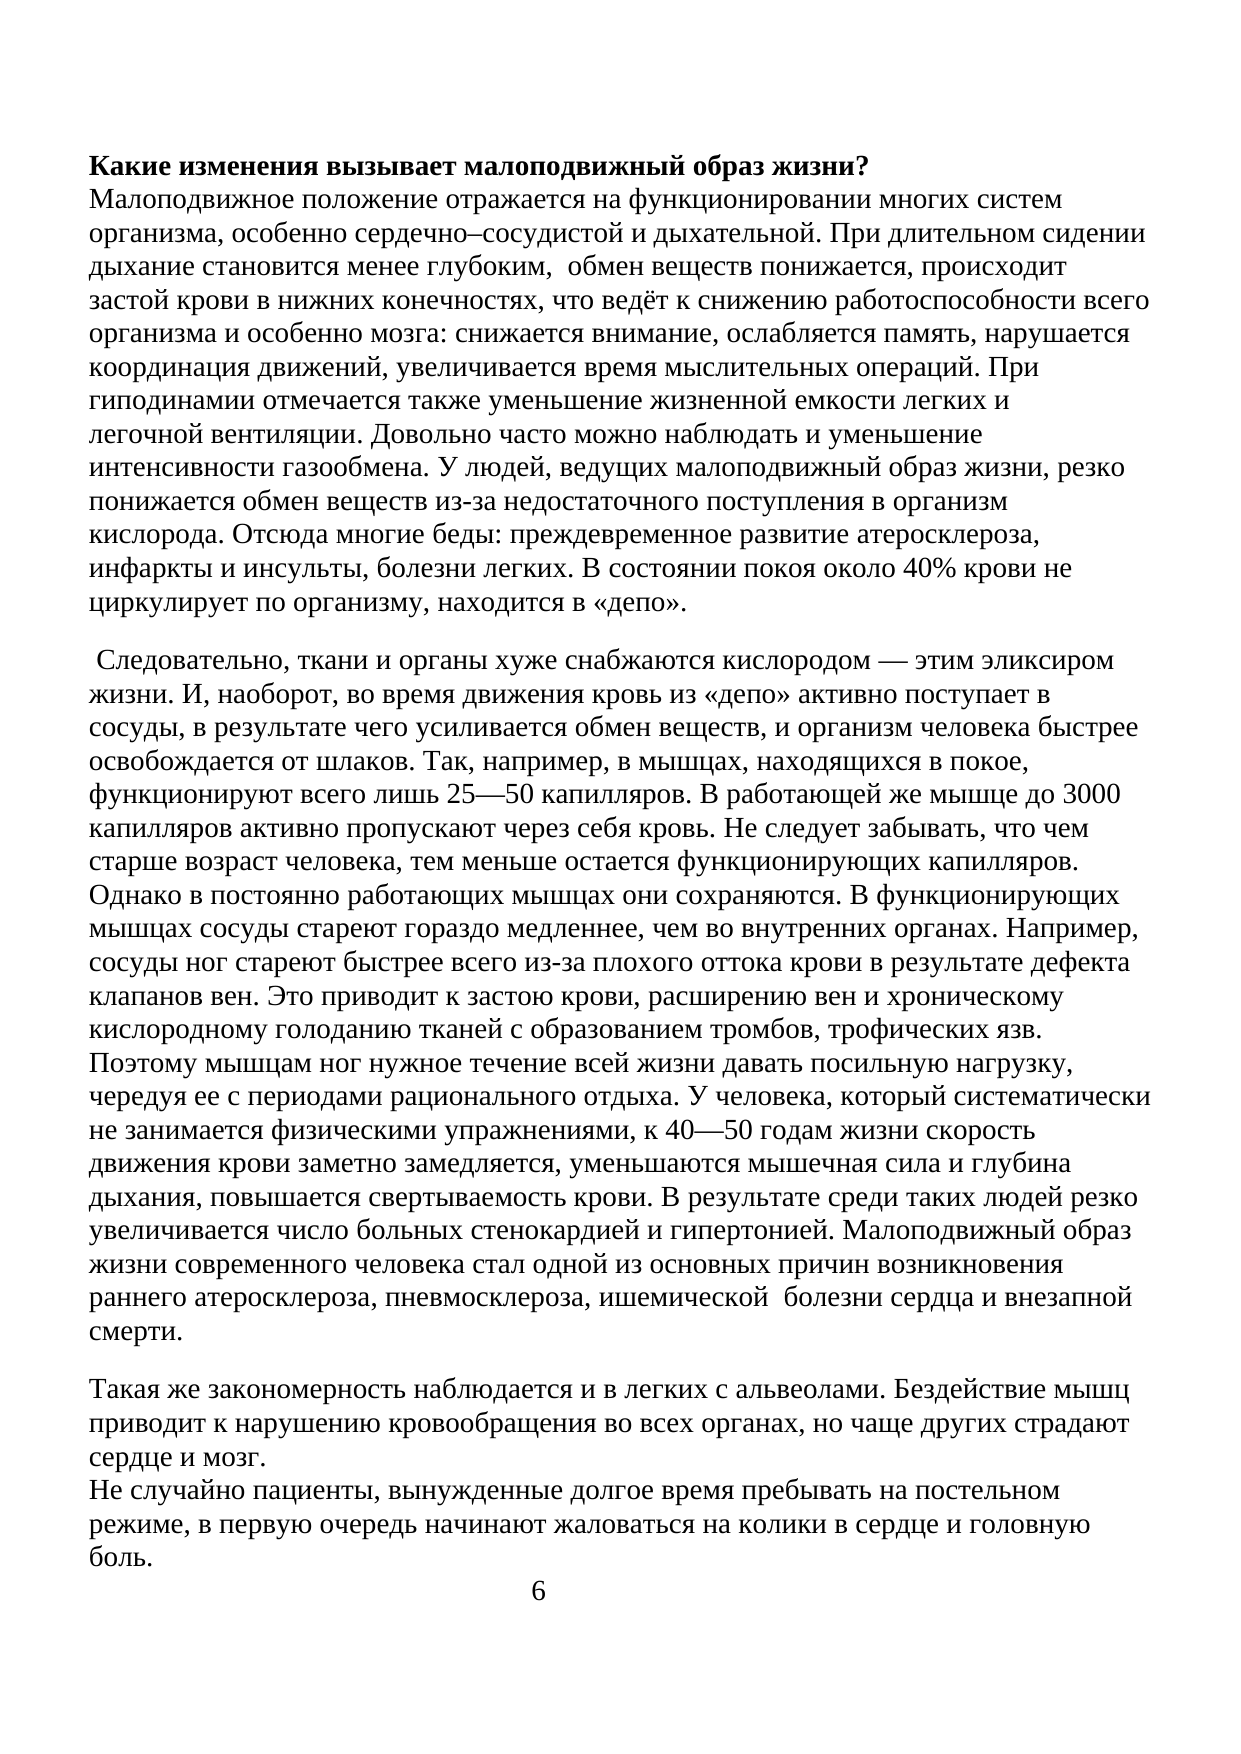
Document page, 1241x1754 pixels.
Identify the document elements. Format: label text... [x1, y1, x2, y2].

text Следовательно, ткани и органы хуже снабжаются кислородом — этим эликсиром жизни. И, наоборот, во время движения кровь из «депо» активно поступает в сосуды, в результате чего усиливается обмен веществ, и организм человека быстрее освобождается от шлаков. Так, например, в мышцах, находящихся в покое, функционируют всего лишь 25—50 капилляров. В работающей же мышце до 3000 капилляров активно пропускают через себя кровь. Не следует забывать, что чем старше возраст человека, тем меньше остается функционирующих капилляров. Однако в постоянно работающих мышцах они сохраняются. В функционирующих мышцах сосуды стареют гораздо медленнее, чем во внутренних органах. Например, сосуды ног стареют быстрее всего из-за плохого оттока крови в результате дефекта клапанов вен. Это приводит к застою крови, расширению вен и хроническому кислородному голоданию тканей с образованием тромбов, трофических язв. Поэтому мышцам ног нужное течение всей жизни давать посильную нагрузку, чередуя ее с периодами рационального отдыха. У человека, который систематически не занимается физическими упражнениями, к 40—50 годам жизни скорость движения крови заметно замедляется, уменьшаются мышечная сила и глубина дыхания, повышается свертываемость крови. В результате среди таких людей резко увеличивается число больных стенокардией и гипертонией. Малоподвижный образ жизни современного человека стал одной из основных причин возникновения раннего атеросклероза, пневмосклероза, ишемической болезни сердца и внезапной смерти. [89, 642, 1152, 1347]
text Такая же закономерность наблюдается и в легких с альвеолами. Бездействие мышц приводит к нарушению кровообращения во всех органах, но чаще других страдают сердце и мозг. [89, 1372, 1152, 1472]
text 6 [89, 1573, 1152, 1606]
text Не случайно пациенты, вынужденные долгое время пребывать на постельном режиме, в первую очередь начинают жаловаться на колики в сердце и головную боль. [89, 1472, 1152, 1573]
text Какие изменения вызывает малоподвижный образ жизни? Малоподвижное положение отражается на функционировании многих систем организма, особенно сердечно–сосудистой и дыхательной. При длительном сидении дыхание становится менее глубоким, обмен веществ понижается, происходит застой крови в нижних конечностях, что ведёт к снижению работоспособности всего организма и особенно мозга: снижается внимание, ослабляется память, нарушается координация движений, увеличивается время мыслительных операций. При гиподинамии отмечается также уменьшение жизненной емкости легких и легочной вентиляции. Довольно часто можно наблюдать и уменьшение интенсивности газообмена. У людей, ведущих малоподвижный образ жизни, резко понижается обмен веществ из-за недостаточного поступления в организм кислорода. Отсюда многие беды: преждевременное развитие атеросклероза, инфаркты и инсульты, болезни легких. В состоянии покоя около 40% крови не циркулирует по организму, находится в «депо». [89, 148, 1152, 617]
